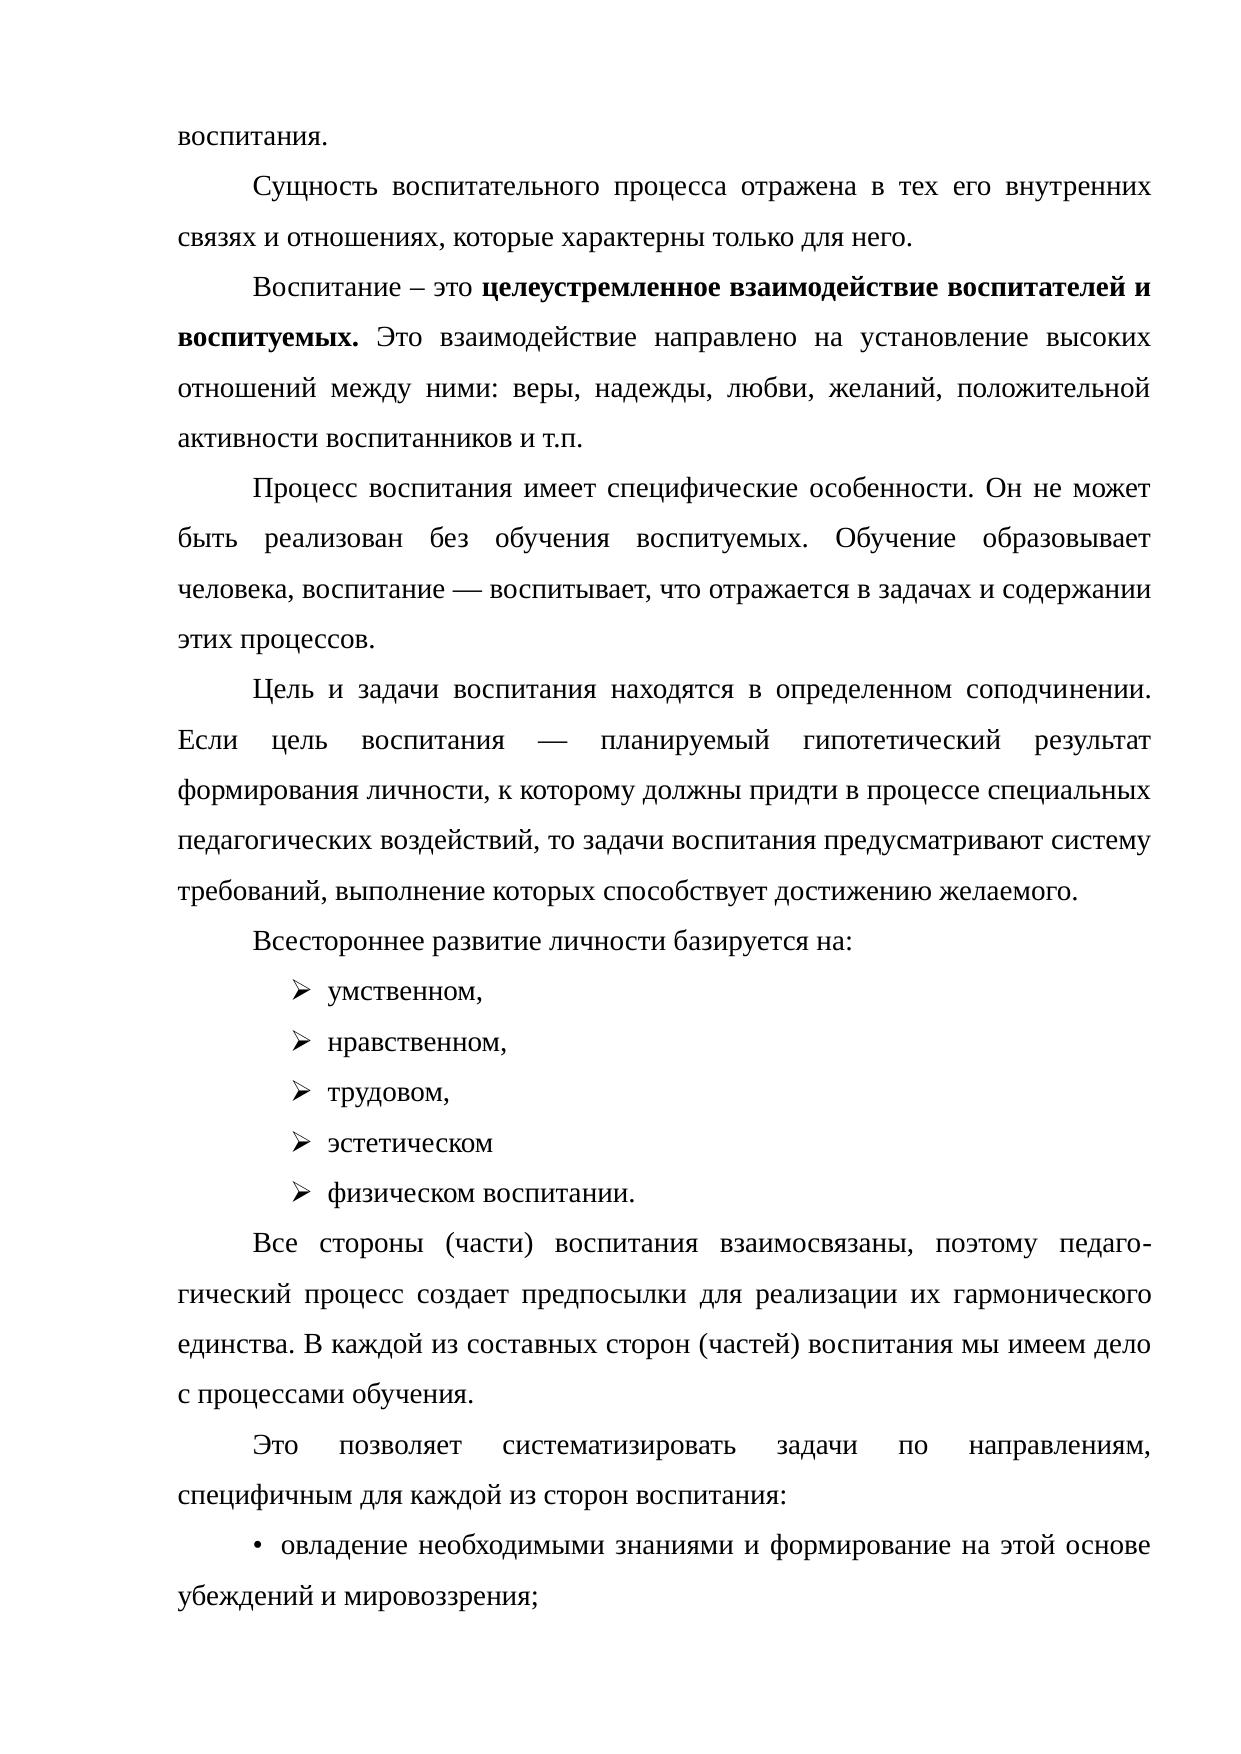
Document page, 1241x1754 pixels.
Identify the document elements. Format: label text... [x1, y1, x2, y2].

list умственном, [290, 973, 1152, 1007]
text Воспитание – это целеустремленное взаимодействие воспитателей и воспитуемых. Это взаимодействие направлено на установление высоких отношений между ними: веры, надежды, любви, желаний, положительной активности воспитанников и т.п. [177, 269, 1152, 453]
text Всестороннее развитие личности базируется на: [177, 923, 1152, 957]
text Процесс воспитания имеет специфические особенности. Он не может быть реализован без обучения воспитуемых. Обучение образовывает человека, воспитание — воспитывает, что отражается в задачах и содержании этих процессов. [177, 470, 1152, 655]
list трудовом, [290, 1074, 1152, 1108]
list физическом воспитании. [290, 1175, 1152, 1209]
text Все стороны (части) воспитания взаимосвязаны, поэтому педагогический процесс создает предпосылки для реализации их гармонического единства. В каждой из составных сторон (частей) воспитания мы имеем дело с процессами обучения. [177, 1226, 1152, 1410]
text Сущность воспитательного процесса отражена в тех его внутренних связях и отношениях, которые характерны только для него. [177, 168, 1152, 252]
text • овладение необходимыми знаниями и формирование на этой основе убеждений и мировоззрения; [177, 1527, 1152, 1611]
list эстетическом [290, 1125, 1152, 1158]
text Это позволяет систематизировать задачи по направлениям, специфичным для каждой из сторон воспитания: [177, 1427, 1152, 1511]
text Цель и задачи воспитания находятся в определенном соподчинении. Если цель воспитания — планируемый гипотетический результат формирования личности, к которому должны придти в процессе специальных педагогических воздействий, то задачи воспитания предусматривают систему требований, выполнение которых способствует достижению желаемого. [177, 672, 1152, 906]
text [177, 118, 1152, 152]
list нравственном, [290, 1024, 1152, 1057]
